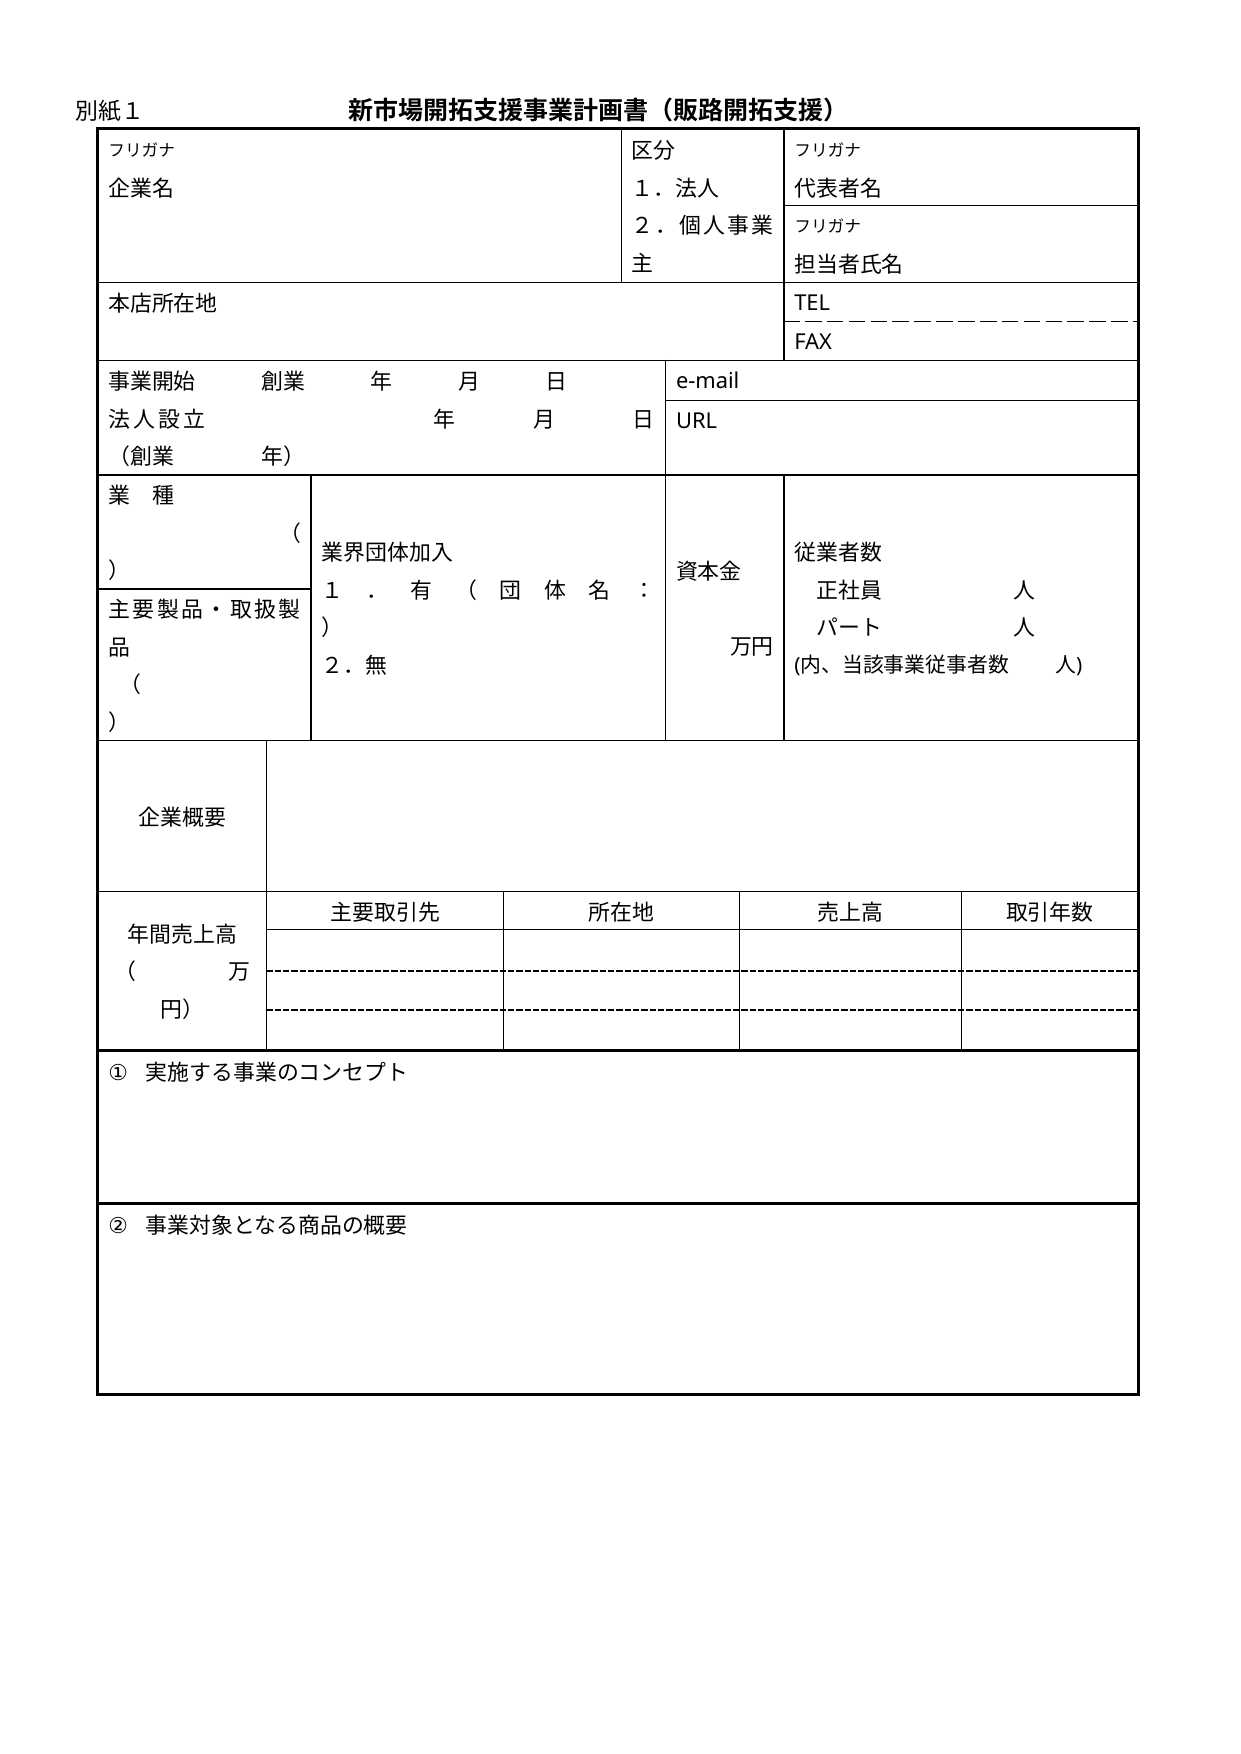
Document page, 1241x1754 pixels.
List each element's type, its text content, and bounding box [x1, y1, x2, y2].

table_cell 売上高 [740, 892, 961, 929]
table_cell 年間売上高 （ 万円） [99, 892, 266, 1049]
table_cell [504, 970, 739, 1009]
table_cell [962, 970, 1137, 1009]
table_cell 企業概要 [99, 741, 266, 891]
table_cell 事業対象となる商品の概要 [99, 1205, 1137, 1393]
table_cell [504, 930, 739, 970]
text 別紙１ 新市場開拓支援事業計画書（販路開拓支援） [75, 89, 1165, 127]
table_cell 主要取引先 [267, 892, 503, 929]
table_cell [962, 930, 1137, 970]
table_cell TEL [785, 283, 1137, 321]
table_cell URL [666, 401, 1137, 474]
table_cell 従業者数 正社員 人 パート 人 (内、当該事業従事者数 人) [785, 476, 1137, 739]
table_cell 実施する事業のコンセプト [99, 1052, 1137, 1202]
table_cell 資本金 万円 [666, 476, 783, 739]
table_cell [267, 970, 503, 1009]
table_cell 本店所在地 [99, 283, 783, 360]
table_header フリガナ 代表者名 [785, 130, 1137, 205]
table_cell 業界団体加入 １．有（団体名： ） ２．無 [312, 476, 665, 739]
table_cell FAX [785, 321, 1137, 360]
table_cell [740, 970, 961, 1009]
table_cell [740, 930, 961, 970]
table_cell [267, 1009, 503, 1049]
table_cell フリガナ 担当者氏名 [785, 206, 1137, 282]
table_cell 業 種 （ ） [99, 476, 310, 588]
table_cell 事業開始 創業 年 月 日 法人設立 年 月 日 （創業 年） [99, 361, 665, 474]
table_cell [267, 930, 503, 970]
table_header フリガナ 企業名 [99, 130, 621, 282]
table_cell [267, 741, 1137, 891]
table_cell [740, 1009, 961, 1049]
table_header 区分 １．法人 ２．個人事業主 [622, 130, 783, 282]
table_cell 所在地 [504, 892, 739, 929]
table_cell 主要製品・取扱製品 （ ） [99, 590, 310, 739]
table_cell [962, 1009, 1137, 1049]
table_cell 取引年数 [962, 892, 1137, 929]
table_cell e-mail [666, 361, 1137, 399]
table_cell [504, 1009, 739, 1049]
